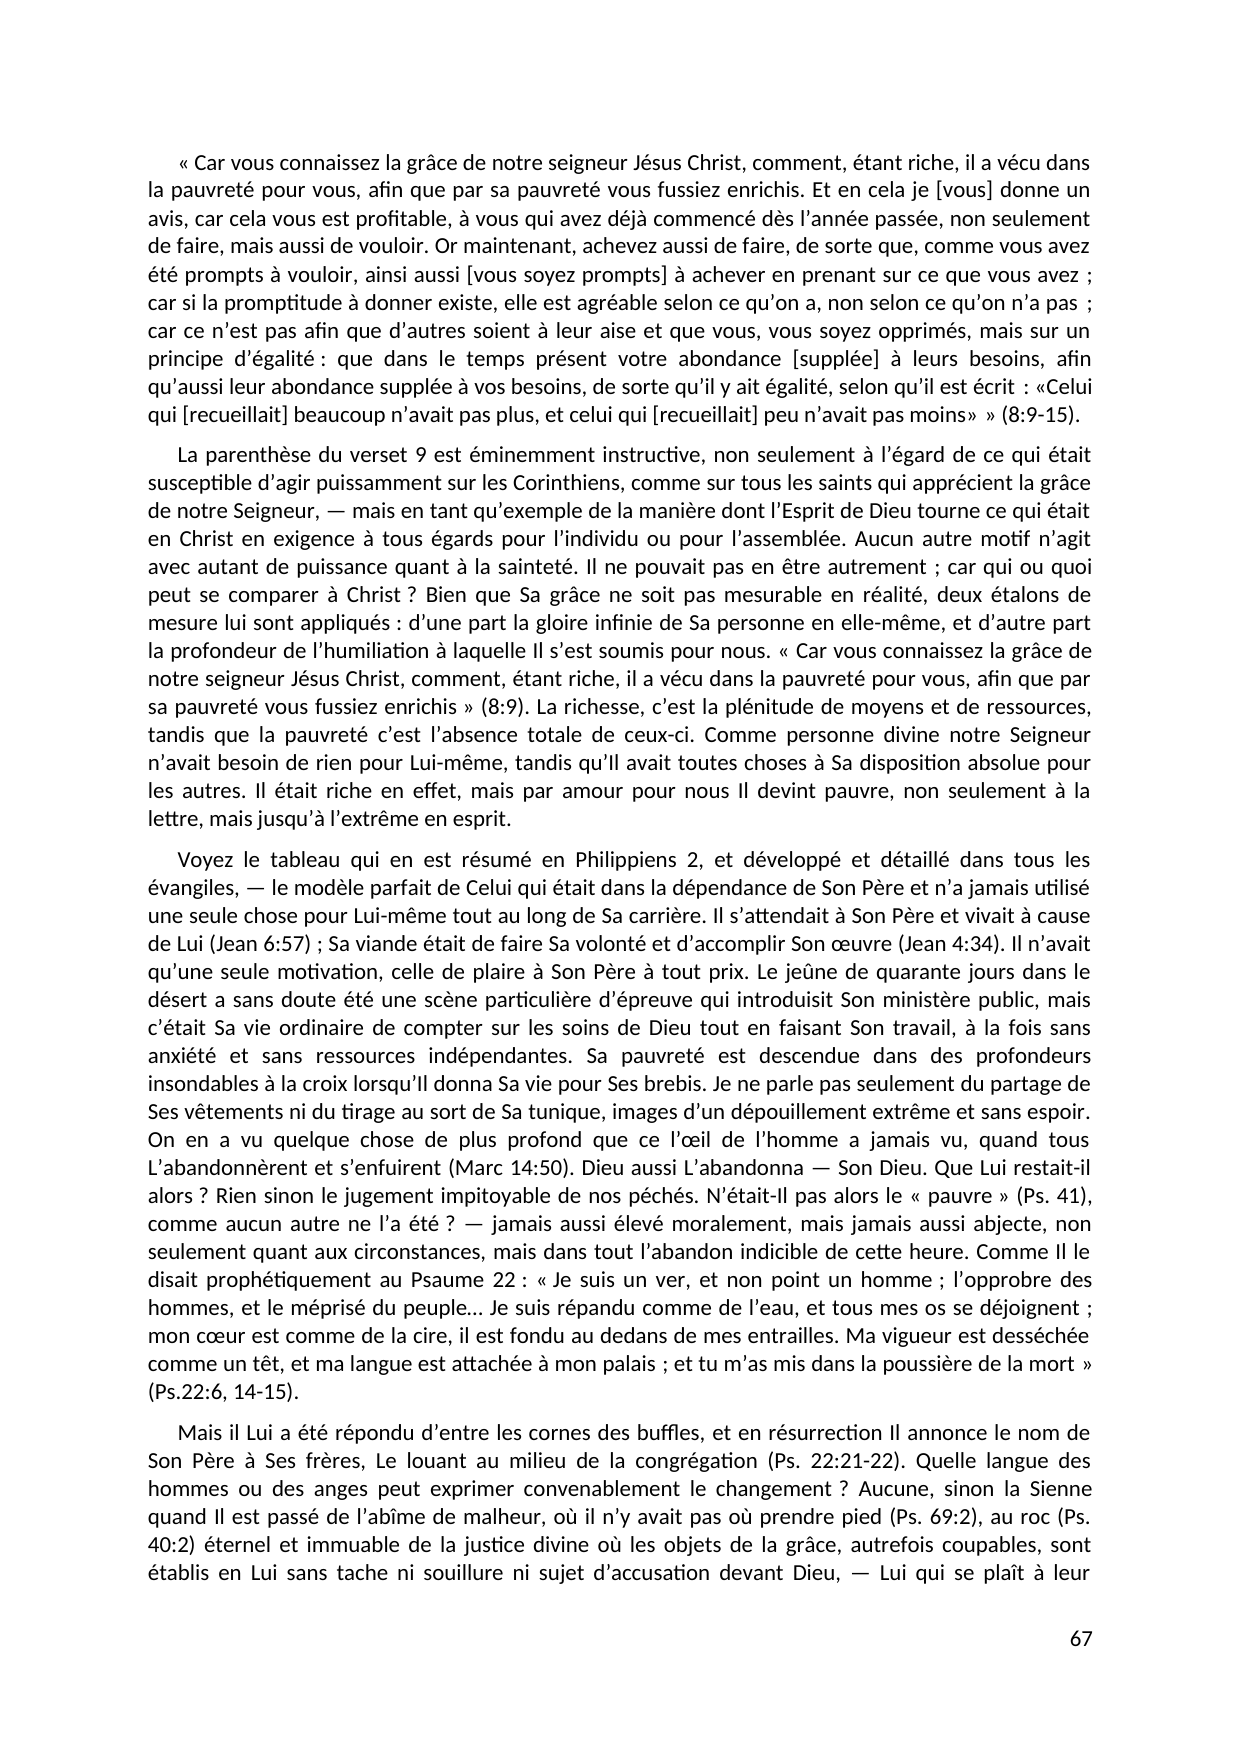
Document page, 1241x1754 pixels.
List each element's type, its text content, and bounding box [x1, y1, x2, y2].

text Voyez le tableau qui en est résumé en Philippiens 2, et développé et détaillé dans tous les évangiles, — le modèle parfait de Celui qui était dans la dépendance de Son Père et n’a jamais utilisé une seule chose pour Lui-même tout au long de Sa carrière. Il s’attendait à Son Père et vivait à cause de Lui (Jean 6:57) ; Sa viande était de faire Sa volonté et d’accomplir Son œuvre (Jean 4:34). Il n’avait qu’une seule motivation, celle de plaire à Son Père à tout prix. Le jeûne de quarante jours dans le désert a sans doute été une scène particulière d’épreuve qui introduisit Son ministère public, mais c’était Sa vie ordinaire de compter sur les soins de Dieu tout en faisant Son travail, à la fois sans anxiété et sans ressources indépendantes. Sa pauvreté est descendue dans des profondeurs insondables à la croix lorsqu’Il donna Sa vie pour Ses brebis. Je ne parle pas seulement du partage de Ses vêtements ni du tirage au sort de Sa tunique, images d’un dépouillement extrême et sans espoir. On en a vu quelque chose de plus profond que ce l’œil de l’homme a jamais vu, quand tous L’abandonnèrent et s’enfuirent (Marc 14:50). Dieu aussi L’abandonna — Son Dieu. Que Lui restait-il alors ? Rien sinon le jugement impitoyable de nos péchés. N’était-Il pas alors le « pauvre » (Ps. 41), comme aucun autre ne l’a été ? — jamais aussi élevé moralement, mais jamais aussi abjecte, non seulement quant aux circonstances, mais dans tout l’abandon indicible de cette heure. Comme Il le disait prophétiquement au Psaume 22 : « Je suis un ver, et non point un homme ; l’opprobre des hommes, et le méprisé du peuple… Je suis répandu comme de l’eau, et tous mes os se déjoignent ; mon cœur est comme de la cire, il est fondu au dedans de mes entrailles. Ma vigueur est desséchée comme un têt, et ma langue est attachée à mon palais ; et tu m’as mis dans la poussière de la mort » (Ps.22:6, 14-15). [148, 845, 1093, 1406]
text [148, 1418, 1093, 1586]
text La parenthèse du verset 9 est éminemment instructive, non seulement à l’égard de ce qui était susceptible d’agir puissamment sur les Corinthiens, comme sur tous les saints qui apprécient la grâce de notre Seigneur, — mais en tant qu’exemple de la manière dont l’Esprit de Dieu tourne ce qui était en Christ en exigence à tous égards pour l’individu ou pour l’assemblée. Aucun autre motif n’agit avec autant de puissance quant à la sainteté. Il ne pouvait pas en être autrement ; car qui ou quoi peut se comparer à Christ ? Bien que Sa grâce ne soit pas mesurable en réalité, deux étalons de mesure lui sont appliqués : d’une part la gloire infinie de Sa personne en elle-même, et d’autre part la profondeur de l’humiliation à laquelle Il s’est soumis pour nous. « Car vous connaissez la grâce de notre seigneur Jésus Christ, comment, étant riche, il a vécu dans la pauvreté pour vous, afin que par sa pauvreté vous fussiez enrichis » (8:9). La richesse, c’est la plénitude de moyens et de ressources, tandis que la pauvreté c’est l’absence totale de ceux-ci. Comme personne divine notre Seigneur n’avait besoin de rien pour Lui-même, tandis qu’Il avait toutes choses à Sa disposition absolue pour les autres. Il était riche en effet, mais par amour pour nous Il devint pauvre, non seulement à la lettre, mais jusqu’à l’extrême en esprit. [148, 440, 1093, 833]
text « Car vous connaissez la grâce de notre seigneur Jésus Christ, comment, étant riche, il a vécu dans la pauvreté pour vous, afin que par sa pauvreté vous fussiez enrichis. Et en cela je [vous] donne un avis, car cela vous est profitable, à vous qui avez déjà commencé dès l’année passée, non seulement de faire, mais aussi de vouloir. Or maintenant, achevez aussi de faire, de sorte que, comme vous avez été prompts à vouloir, ainsi aussi [vous soyez prompts] à achever en prenant sur ce que vous avez ; car si la promptitude à donner existe, elle est agréable selon ce qu’on a, non selon ce qu’on n’a pas ; car ce n’est pas afin que d’autres soient à leur aise et que vous, vous soyez opprimés, mais sur un principe d’égalité : que dans le temps présent votre abondance [supplée] à leurs besoins, afin qu’aussi leur abondance supplée à vos besoins, de sorte qu’il y ait égalité, selon qu’il est écrit : «Celui qui [recueillait] beaucoup n’avait pas plus, et celui qui [recueillait] peu n’avait pas moins» » (8:9-15). [148, 148, 1093, 428]
